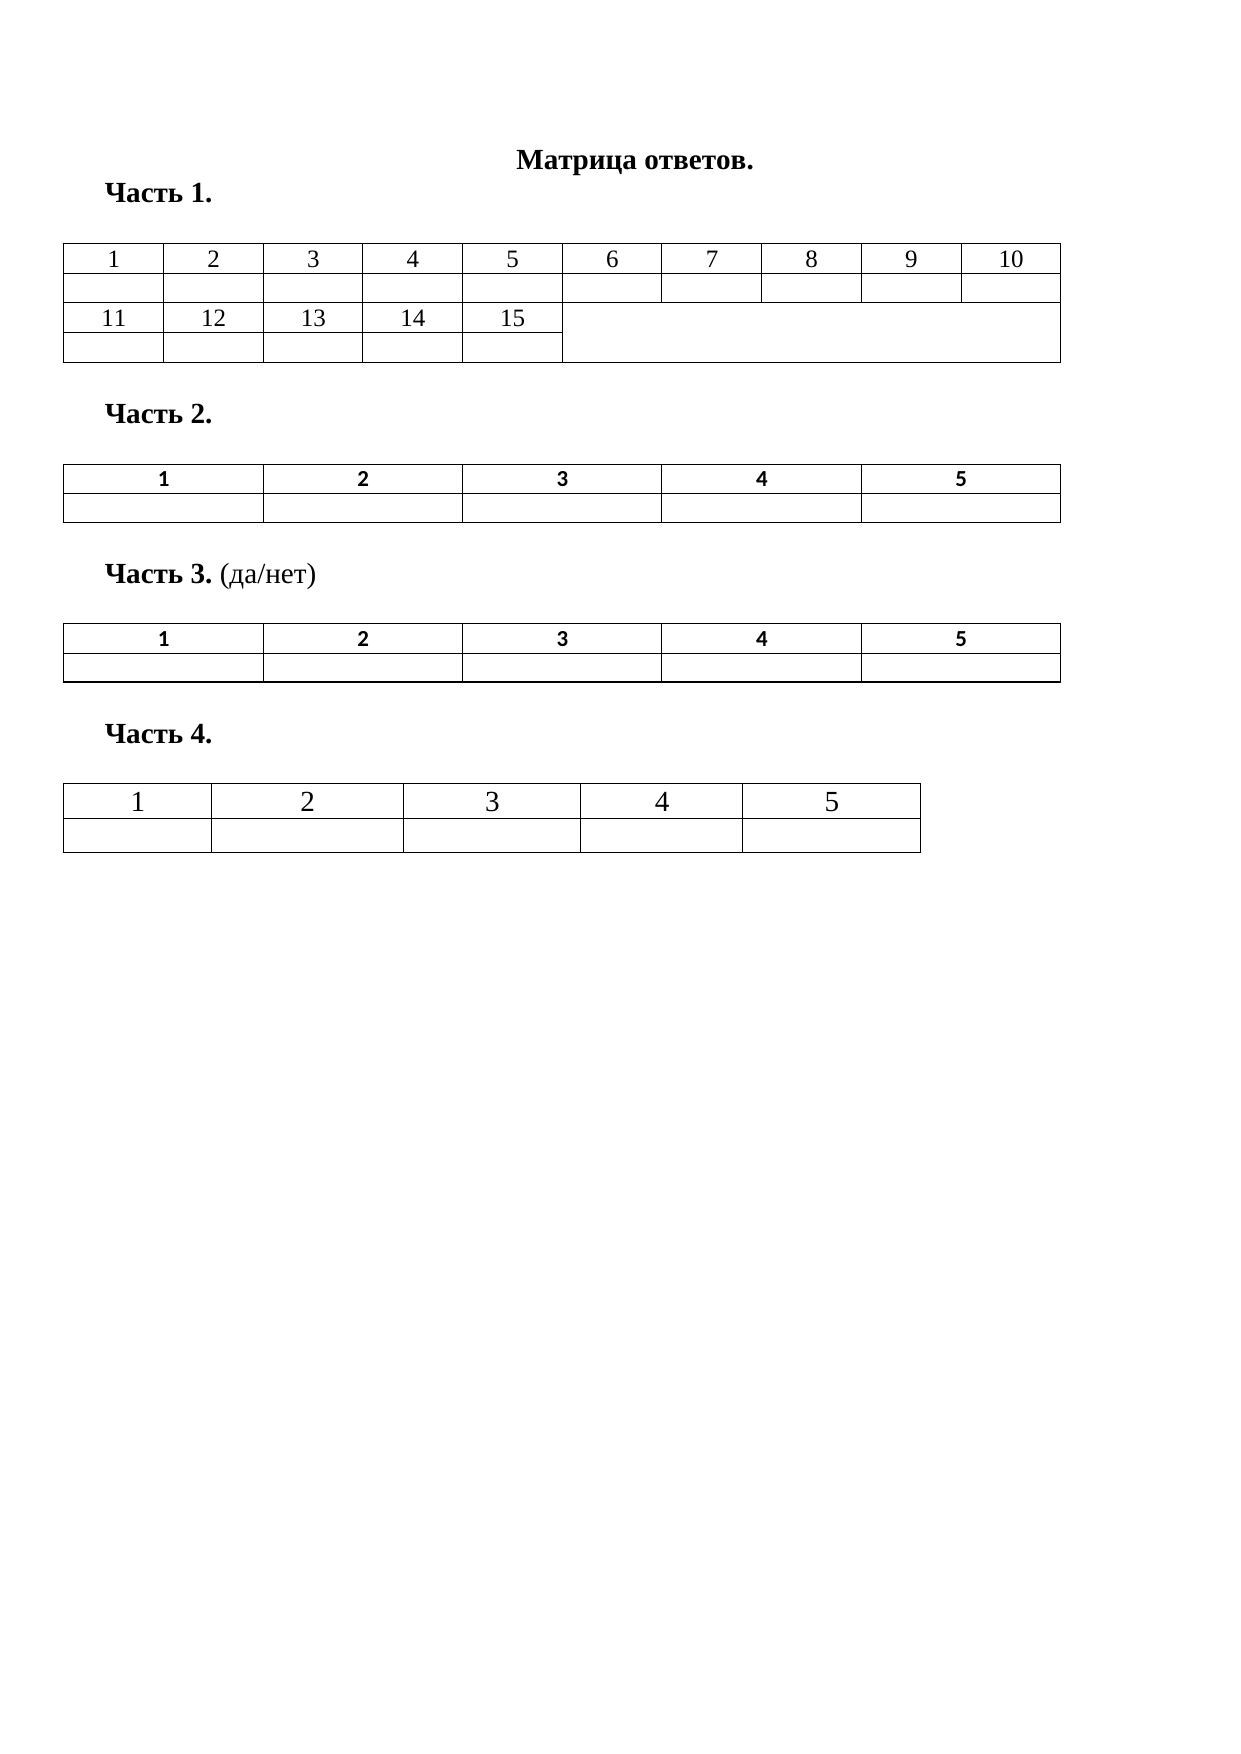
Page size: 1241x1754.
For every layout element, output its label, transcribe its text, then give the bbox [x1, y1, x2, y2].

table_cell 15 [463, 303, 562, 332]
table_cell [64, 494, 263, 522]
table_cell [64, 819, 211, 852]
table_header 2 [264, 624, 462, 652]
table_cell [581, 819, 742, 852]
table_cell [862, 274, 961, 302]
table_header 6 [563, 244, 661, 272]
table_header 5 [743, 784, 920, 818]
table_header 7 [662, 244, 761, 272]
table_cell [264, 333, 362, 362]
table_cell [404, 819, 580, 852]
table_cell [212, 819, 403, 852]
text Часть 2. [104, 396, 1165, 430]
table_cell [563, 303, 1060, 362]
table_cell [662, 654, 861, 681]
table_header 1 [64, 624, 263, 652]
table_cell [563, 274, 661, 302]
table_header 4 [363, 244, 462, 272]
table_cell [64, 654, 263, 681]
table_cell [64, 274, 163, 302]
table_cell [662, 274, 761, 302]
table_cell [363, 333, 462, 362]
text Часть 3. (да/нет) [104, 556, 1165, 590]
table_header 4 [662, 465, 861, 493]
table_cell [662, 494, 861, 522]
table_header 4 [581, 784, 742, 818]
table_header 2 [264, 465, 462, 493]
table_header 5 [463, 244, 562, 272]
table_cell [762, 274, 861, 302]
table_cell [463, 494, 661, 522]
table_header 4 [662, 624, 861, 652]
table_header 3 [264, 244, 362, 272]
table_header 1 [64, 244, 163, 272]
table_header 1 [64, 784, 211, 818]
table_header 2 [164, 244, 263, 272]
table_header 10 [962, 244, 1060, 272]
table_header 9 [862, 244, 961, 272]
table_cell [463, 654, 661, 681]
text Матрица ответов. [104, 142, 1165, 176]
table_cell [64, 333, 163, 362]
table_cell [962, 274, 1060, 302]
table_cell [862, 654, 1060, 681]
table_cell [164, 274, 263, 302]
table_header 5 [862, 624, 1060, 652]
table_cell [743, 819, 920, 852]
table_cell [164, 333, 263, 362]
table_cell [264, 494, 462, 522]
table_header 1 [64, 465, 263, 493]
text Часть 1. [104, 176, 1165, 209]
table_cell [363, 274, 462, 302]
table_cell [862, 494, 1060, 522]
table_cell [264, 654, 462, 681]
table_cell 11 [64, 303, 163, 332]
table_cell [463, 333, 562, 362]
table_header 2 [212, 784, 403, 818]
table_header 3 [463, 465, 661, 493]
text Часть 4. [104, 716, 1165, 749]
table_header 3 [463, 624, 661, 652]
table_header 8 [762, 244, 861, 272]
table_header 5 [862, 465, 1060, 493]
table_cell [463, 274, 562, 302]
table_cell [264, 274, 362, 302]
table_header 3 [404, 784, 580, 818]
table_cell 14 [363, 303, 462, 332]
table_cell 13 [264, 303, 362, 332]
table_cell 12 [164, 303, 263, 332]
